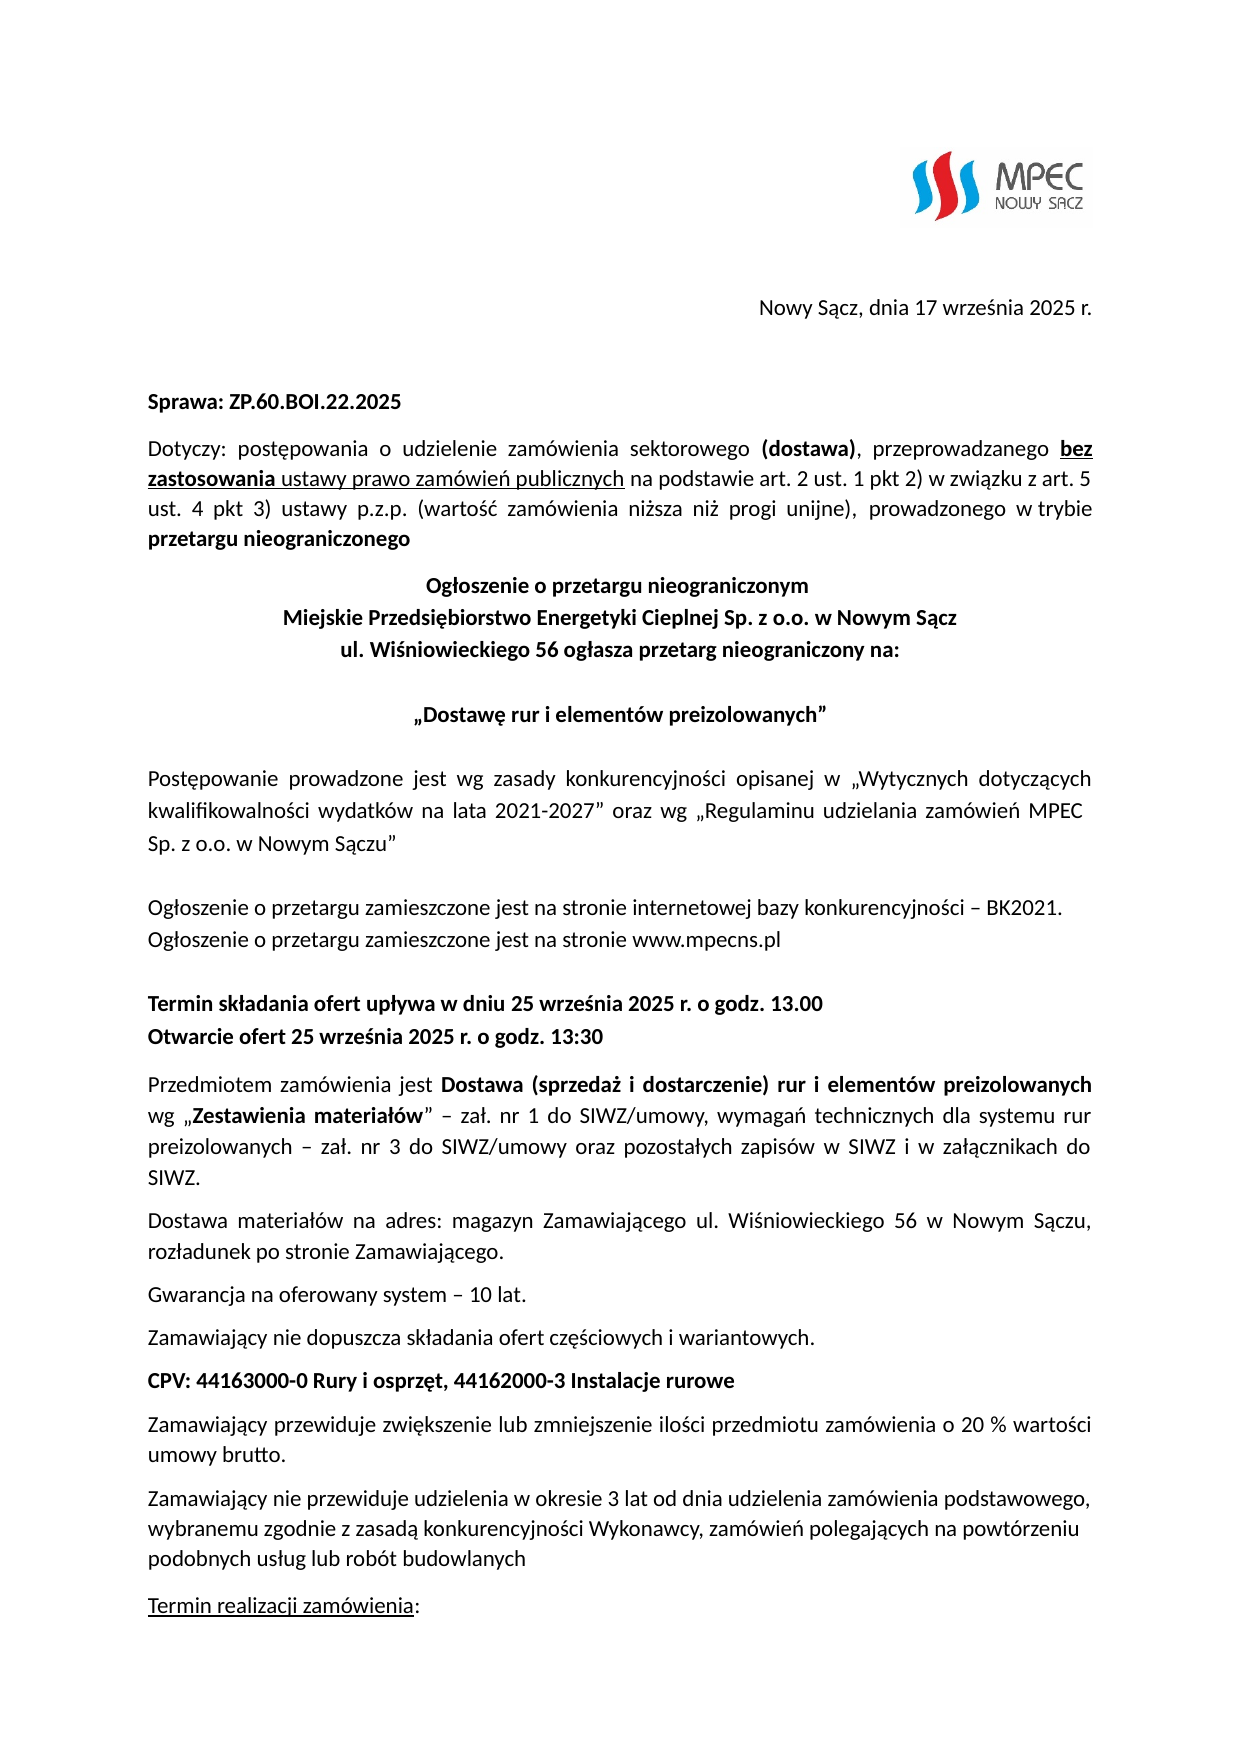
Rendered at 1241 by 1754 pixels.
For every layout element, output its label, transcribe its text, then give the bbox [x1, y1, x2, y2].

text Miejskie Przedsiębiorstwo Energetyki Cieplnej Sp. z o.o. w Nowym Sącz [148, 603, 1093, 631]
text Ogłoszenie o przetargu zamieszczone jest na stronie www.mpecns.pl [148, 925, 1093, 953]
text Zamawiający nie przewiduje udzielenia w okresie 3 lat od dnia udzielenia zamówienia podstawowego, wybranemu zgodnie z zasadą konkurencyjności Wykonawcy, zamówień polegających na powtórzeniu podobnych usług lub robót budowlanych [148, 1484, 1093, 1572]
text Nowy Sącz, dnia 17 września 2025 r. [148, 293, 1093, 321]
picture [900, 147, 1093, 228]
text CPV: 44163000-0 Rury i osprzęt, 44162000-3 Instalacje rurowe [148, 1366, 1093, 1394]
text Ogłoszenie o przetargu nieograniczonym [148, 571, 1093, 599]
text Otwarcie ofert 25 września 2025 r. o godz. 13:30 [148, 1022, 1093, 1050]
text Sprawa: ZP.60.BOI.22.2025 [148, 387, 1093, 415]
text Ogłoszenie o przetargu zamieszczone jest na stronie internetowej bazy konkurencyjności – BK2021. [148, 893, 1093, 921]
text Zamawiający przewiduje zwiększenie lub zmniejszenie ilości przedmiotu zamówienia o 20 % wartości umowy brutto. [148, 1410, 1093, 1468]
text Zamawiający nie dopuszcza składania ofert częściowych i wariantowych. [148, 1323, 1093, 1351]
text Termin realizacji zamówienia: [148, 1591, 1093, 1619]
text Dostawa materiałów na adres: magazyn Zamawiającego ul. Wiśniowieckiego 56 w Nowym Sączu, rozładunek po stronie Zamawiającego. [148, 1206, 1093, 1265]
text Termin składania ofert upływa w dniu 25 września 2025 r. o godz. 13.00 [148, 989, 1093, 1018]
text Gwarancja na oferowany system – 10 lat. [148, 1280, 1093, 1308]
text Postępowanie prowadzone jest wg zasady konkurencyjności opisanej w „Wytycznych dotyczących kwalifikowalności wydatków na lata 2021-2027” oraz wg „Regulaminu udzielania zamówień MPEC Sp. z o.o. w Nowym Sączu” [148, 764, 1093, 857]
text „Dostawę rur i elementów preizolowanych” [148, 700, 1093, 728]
text ul. Wiśniowieckiego 56 ogłasza przetarg nieograniczony na: [148, 636, 1093, 663]
text Przedmiotem zamówienia jest Dostawa (sprzedaż i dostarczenie) rur i elementów preizolowanych wg „Zestawienia materiałów” – zał. nr 1 do SIWZ/umowy, wymagań technicznych dla systemu rur preizolowanych – zał. nr 3 do SIWZ/umowy oraz pozostałych zapisów w SIWZ i w załącznikach do SIWZ. [148, 1071, 1093, 1191]
text Dotyczy: postępowania o udzielenie zamówienia sektorowego (dostawa), przeprowadzanego bez zastosowania ustawy prawo zamówień publicznych na podstawie art. 2 ust. 1 pkt 2) w związku z art. 5 ust. 4 pkt 3) ustawy p.z.p. (wartość zamówienia niższa niż progi unijne), prowadzonego w trybie przetargu nieograniczonego [148, 434, 1093, 552]
